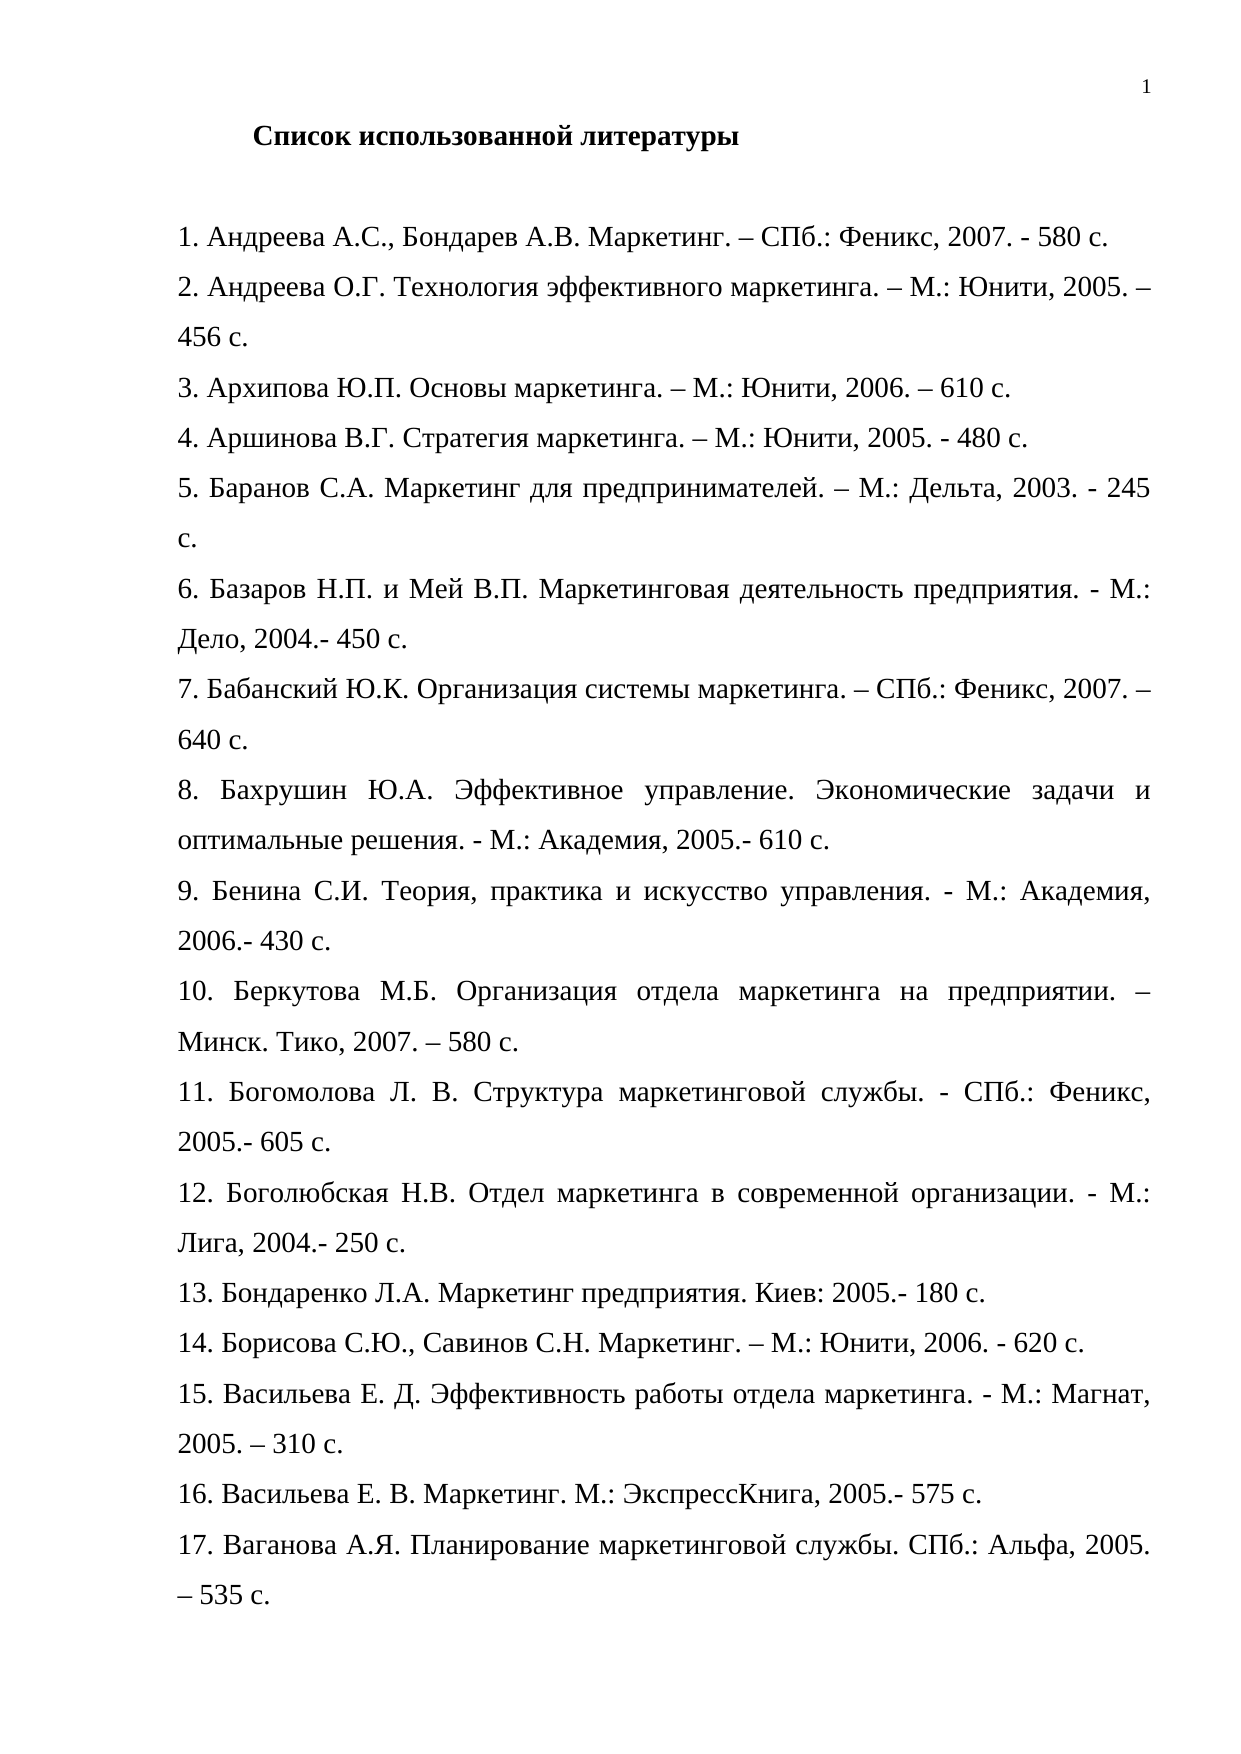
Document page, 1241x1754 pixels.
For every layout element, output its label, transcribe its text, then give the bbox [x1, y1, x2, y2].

text 4. Аршинова В.Г. Стратегия маркетинга. – М.: Юнити, 2005. - 480 с. [177, 420, 1152, 453]
text 3. Архипова Ю.П. Основы маркетинга. – М.: Юнити, 2006. – 610 с. [177, 370, 1152, 403]
text 2. Андреева О.Г. Технология эффективного маркетинга. – М.: Юнити, 2005. – 456 с. [177, 269, 1152, 353]
text 11. Богомолова Л. В. Структура маркетинговой службы. - СПб.: Феникс, 2005.- 605 с. [177, 1074, 1152, 1158]
text 5. Баранов С.А. Маркетинг для предпринимателей. – М.: Дельта, 2003. - 245 с. [177, 470, 1152, 554]
text 16. Васильева Е. В. Маркетинг. М.: ЭкспрессКнига, 2005.- 575 с. [177, 1477, 1152, 1510]
text 9. Бенина С.И. Теория, практика и искусство управления. - М.: Академия, 2006.- 430 с. [177, 873, 1152, 957]
text 14. Борисова С.Ю., Савинов С.Н. Маркетинг. – М.: Юнити, 2006. - 620 с. [177, 1326, 1152, 1359]
text 10. Беркутова М.Б. Организация отдела маркетинга на предприятии. – Минск. Тико, 2007. – 580 с. [177, 973, 1152, 1057]
text 1. Андреева А.С., Бондарев А.В. Маркетинг. – СПб.: Феникс, 2007. - 580 с. [177, 219, 1152, 252]
text 17. Ваганова А.Я. Планирование маркетинговой службы. СПб.: Альфа, 2005. – 535 с. [177, 1527, 1152, 1611]
text 6. Базаров Н.П. и Мей В.П. Маркетинговая деятельность предприятия. - М.: Дело, 2004.- 450 с. [177, 571, 1152, 655]
text 8. Бахрушин Ю.А. Эффективное управление. Экономические задачи и оптимальные решения. - М.: Академия, 2005.- 610 с. [177, 772, 1152, 856]
text 7. Бабанский Ю.К. Организация системы маркетинга. – СПб.: Феникс, 2007. – 640 с. [177, 672, 1152, 755]
subtitle Список использованной литературы [177, 118, 1152, 152]
text 15. Васильева Е. Д. Эффективность работы отдела маркетинга. - М.: Магнат, 2005. – 310 с. [177, 1376, 1152, 1460]
text 13. Бондаренко Л.А. Маркетинг предприятия. Киев: 2005.- 180 с. [177, 1275, 1152, 1309]
text 12. Боголюбская Н.В. Отдел маркетинга в современной организации. - М.: Лига, 2004.- 250 с. [177, 1175, 1152, 1258]
